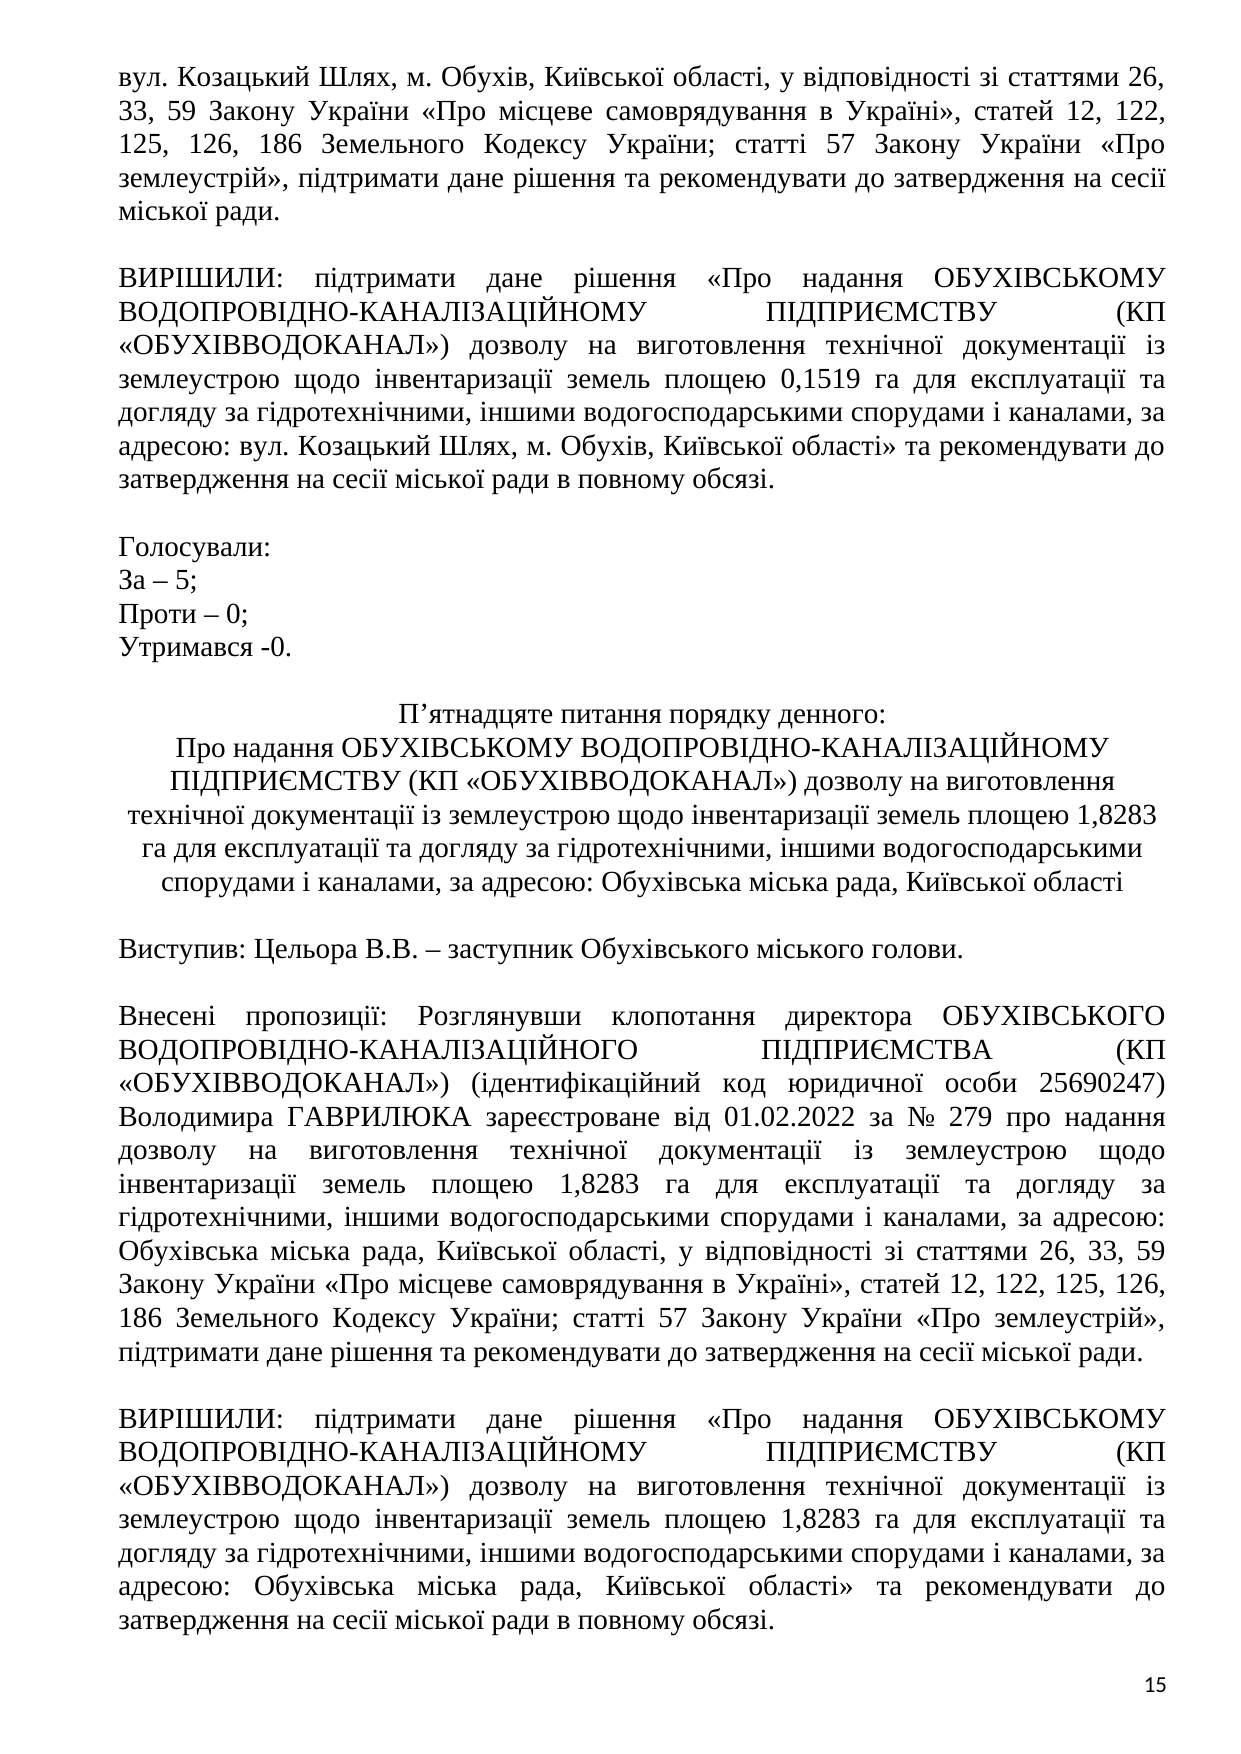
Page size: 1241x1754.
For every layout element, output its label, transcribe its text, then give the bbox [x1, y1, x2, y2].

text Внесені пропозиції: Розглянувши клопотання директора ОБУХІВСЬКОГО ВОДОПРОВІДНО-КАНАЛІЗАЦІЙНОГО ПІДПРИЄМСТВА (КП «ОБУХІВВОДОКАНАЛ») (ідентифікаційний код юридичної особи 25690247) Володимира ГАВРИЛЮКА зареєстроване від 01.02.2022 за № 279 про надання дозволу на виготовлення технічної документації із землеустрою щодо інвентаризації земель площею 1,8283 га для експлуатації та догляду за гідротехнічними, іншими водогосподарськими спорудами і каналами, за адресою: Обухівська міська рада, Київської області, у відповідності зі статтями 26, 33, 59 Закону України «Про місцеве самоврядування в Україні», статей 12, 122, 125, 126, 186 Земельного Кодексу України; статті 57 Закону України «Про землеустрій», підтримати дане рішення та рекомендувати до затвердження на сесії міської ради. [118, 998, 1167, 1367]
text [118, 59, 1167, 227]
text ВИРІШИЛИ: підтримати дане рішення «Про надання ОБУХІВСЬКОМУ ВОДОПРОВІДНО-КАНАЛІЗАЦІЙНОМУ ПІДПРИЄМСТВУ (КП «ОБУХІВВОДОКАНАЛ») дозволу на виготовлення технічної документації із землеустрою щодо інвентаризації земель площею 1,8283 га для експлуатації та догляду за гідротехнічними, іншими водогосподарськими спорудами і каналами, за адресою: Обухівська міська рада, Київської області» та рекомендувати до затвердження на сесії міської ради в повному обсязі. [118, 1401, 1167, 1636]
text П’ятнадцяте питання порядку денного: [118, 696, 1167, 730]
text Проти – 0; [118, 596, 1167, 629]
text ВИРІШИЛИ: підтримати дане рішення «Про надання ОБУХІВСЬКОМУ ВОДОПРОВІДНО-КАНАЛІЗАЦІЙНОМУ ПІДПРИЄМСТВУ (КП «ОБУХІВВОДОКАНАЛ») дозволу на виготовлення технічної документації із землеустрою щодо інвентаризації земель площею 0,1519 га для експлуатації та догляду за гідротехнічними, іншими водогосподарськими спорудами і каналами, за адресою: вул. Козацький Шлях, м. Обухів, Київської області» та рекомендувати до затвердження на сесії міської ради в повному обсязі. [118, 260, 1167, 495]
text За – 5; [118, 562, 1167, 596]
text Утримався -0. [118, 629, 1167, 663]
text Про надання ОБУХІВСЬКОМУ ВОДОПРОВІДНО-КАНАЛІЗАЦІЙНОМУ ПІДПРИЄМСТВУ (КП «ОБУХІВВОДОКАНАЛ») дозволу на виготовлення технічної документації із землеустрою щодо інвентаризації земель площею 1,8283 га для експлуатації та догляду за гідротехнічними, іншими водогосподарськими спорудами і каналами, за адресою: Обухівська міська рада, Київської області [118, 730, 1167, 898]
text Голосували: [118, 529, 1167, 562]
text Виступив: Цельора В.В. – заступник Обухівського міського голови. [118, 931, 1167, 965]
